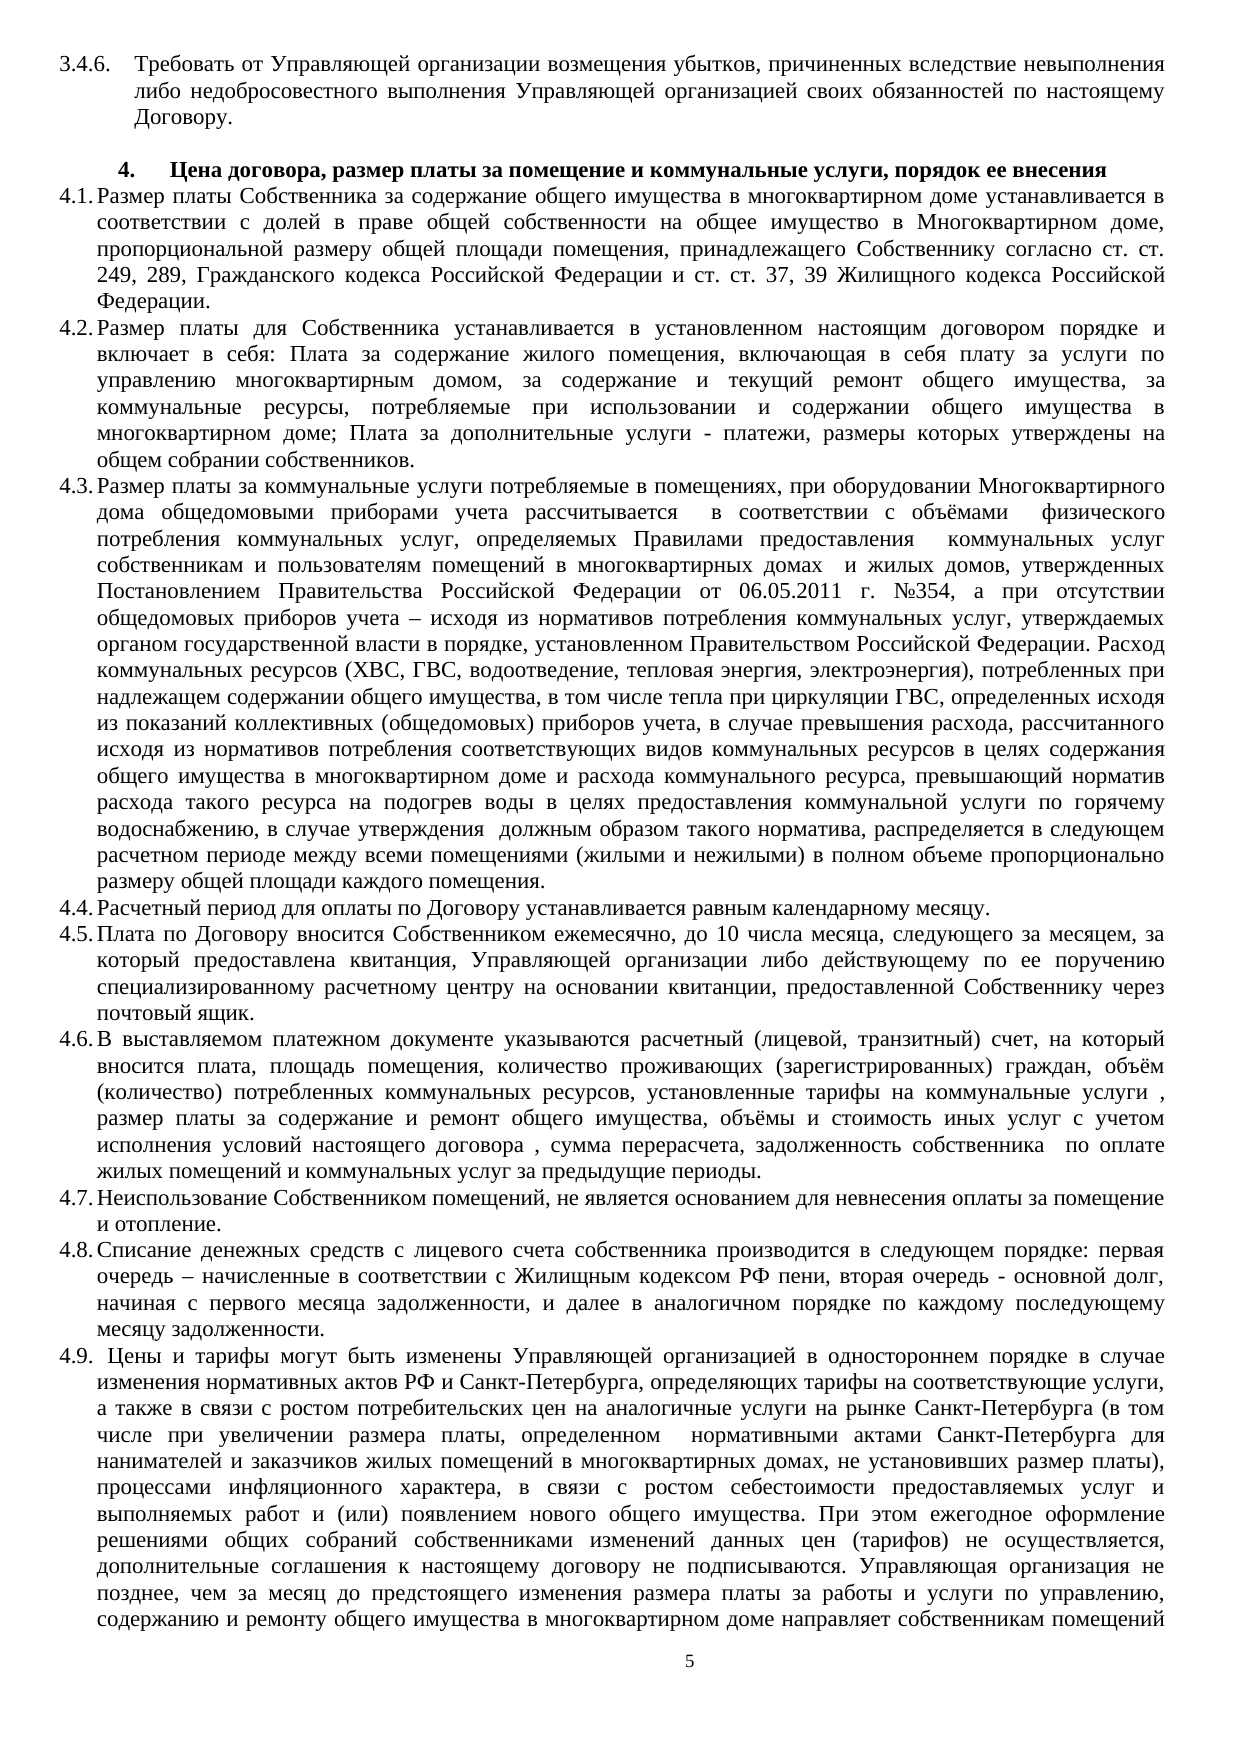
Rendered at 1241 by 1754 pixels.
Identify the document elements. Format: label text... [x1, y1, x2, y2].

list Размер платы Собственника за содержание общего имущества в многоквартирном доме устанавливается в соответствии с долей в праве общей собственности на общее имущество в Многоквартирном доме, пропорциональной размеру общей площади помещения, принадлежащего Собственнику согласно ст. ст. 249, 289, Гражданского кодекса Российской Федерации и ст. ст. 37, 39 Жилищного кодекса Российской Федерации. [59, 182, 1167, 314]
list Размер платы для Собственника устанавливается в установленном настоящим договором порядке и включает в себя: Плата за содержание жилого помещения, включающая в себя плату за услуги по управлению многоквартирным домом, за содержание и текущий ремонт общего имущества, за коммунальные ресурсы, потребляемые при использовании и содержании общего имущества в многоквартирном доме; Плата за дополнительные услуги - платежи, размеры которых утверждены на общем собрании собственников. [59, 314, 1167, 472]
list В выставляемом платежном документе указываются расчетный (лицевой, транзитный) счет, на который вносится плата, площадь помещения, количество проживающих (зарегистрированных) граждан, объём (количество) потребленных коммунальных ресурсов, установленные тарифы на коммунальные услуги , размер платы за содержание и ремонт общего имущества, объёмы и стоимость иных услуг с учетом исполнения условий настоящего договора , сумма перерасчета, задолженность собственника по оплате жилых помещений и коммунальных услуг за предыдущие периоды. [59, 1025, 1167, 1183]
list Цена договора, размер платы за помещение и коммунальные услуги, порядок ее внесения [59, 156, 1167, 182]
list Расчетный период для оплаты по Договору устанавливается равным календарному месяцу. [59, 894, 1167, 920]
list Плата по Договору вносится Собственником ежемесячно, до 10 числа месяца, следующего за месяцем, за который предоставлена квитанция, Управляющей организации либо действующему по ее поручению специализированному расчетному центру на основании квитанции, предоставленной Собственнику через почтовый ящик. [59, 920, 1167, 1025]
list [59, 1342, 1167, 1632]
list Списание денежных средств с лицевого счета собственника производится в следующем порядке: первая очередь – начисленные в соответствии с Жилищным кодексом РФ пени, вторая очередь - основной долг, начиная с первого месяца задолженности, и далее в аналогичном порядке по каждому последующему месяцу задолженности. [59, 1236, 1167, 1342]
list Размер платы за коммунальные услуги потребляемые в помещениях, при оборудовании Многоквартирного дома общедомовыми приборами учета рассчитывается в соответствии с объёмами физического потребления коммунальных услуг, определяемых Правилами предоставления коммунальных услуг собственникам и пользователям помещений в многоквартирных домах и жилых домов, утвержденных Постановлением Правительства Российской Федерации от 06.05.2011 г. №354, а при отсутствии общедомовых приборов учета – исходя из нормативов потребления коммунальных услуг, утверждаемых органом государственной власти в порядке, установленном Правительством Российской Федерации. Расход коммунальных ресурсов (ХВС, ГВС, водоотведение, тепловая энергия, электроэнергия), потребленных при надлежащем содержании общего имущества, в том числе тепла при циркуляции ГВС, определенных исходя из показаний коллективных (общедомовых) приборов учета, в случае превышения расхода, рассчитанного исходя из нормативов потребления соответствующих видов коммунальных ресурсов в целях содержания общего имущества в многоквартирном доме и расхода коммунального ресурса, превышающий норматив расхода такого ресурса на подогрев воды в целях предоставления коммунальной услуги по горячему водоснабжению, в случае утверждения должным образом такого норматива, распределяется в следующем расчетном периоде между всеми помещениями (жилыми и нежилыми) в полном объеме пропорционально размеру общей площади каждого помещения. [59, 472, 1167, 894]
list Требовать от Управляющей организации возмещения убытков, причиненных вследствие невыполнения либо недобросовестного выполнения Управляющей организацией своих обязанностей по настоящему Договору. [59, 50, 1167, 129]
list Неиспользование Собственником помещений, не является основанием для невнесения оплаты за помещение и отопление. [59, 1183, 1167, 1236]
